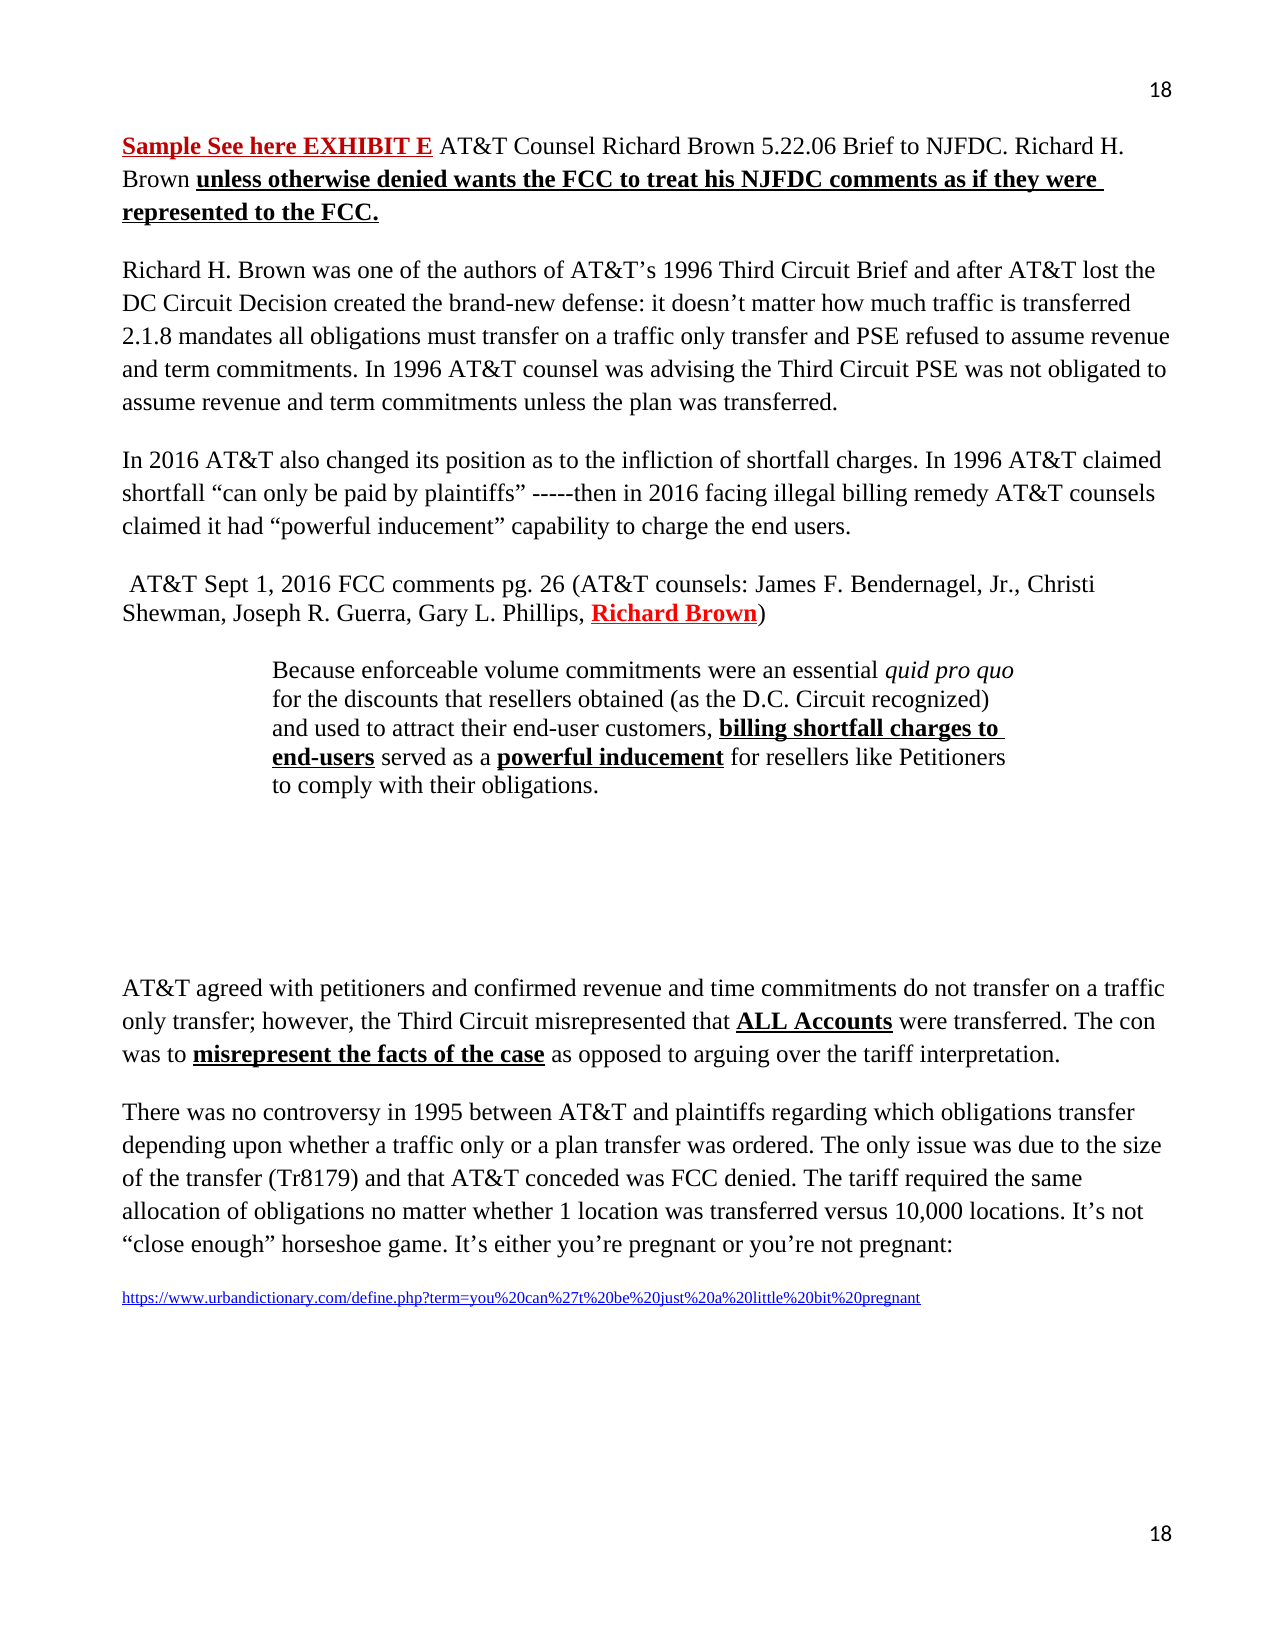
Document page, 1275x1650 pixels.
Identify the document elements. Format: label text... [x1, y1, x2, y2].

text Sample See here EXHIBIT E AT&T Counsel Richard Brown 5.22.06 Brief to NJFDC. Richard H. Brown unless otherwise denied wants the FCC to treat his NJFDC comments as if they were represented to the FCC. [122, 131, 1172, 226]
text There was no controversy in 1995 between AT&T and plaintiffs regarding which obligations transfer depending upon whether a traffic only or a plan transfer was ordered. The only issue was due to the size of the transfer (Tr8179) and that AT&T conceded was FCC denied. The tariff required the same allocation of obligations no matter whether 1 location was transferred versus 10,000 locations. It’s not “close enough” horseshoe game. It’s either you’re pregnant or you’re not pregnant: [122, 1097, 1172, 1258]
text Richard H. Brown was one of the authors of AT&T’s 1996 Third Circuit Brief and after AT&T lost the DC Circuit Decision created the brand-new defense: it doesn’t matter how much traffic is transferred 2.1.8 mandates all obligations must transfer on a traffic only transfer and PSE refused to assume revenue and term commitments. In 1996 AT&T counsel was advising the Third Circuit PSE was not obligated to assume revenue and term commitments unless the plan was transferred. [122, 255, 1172, 416]
text Because enforceable volume commitments were an essential quid pro quo for the discounts that resellers obtained (as the D.C. Circuit recognized) and used to attract their end-user customers, billing shortfall charges to end-users served as a powerful inducement for resellers like Petitioners to comply with their obligations. [272, 656, 1031, 799]
text AT&T Sept 1, 2016 FCC comments pg. 26 (AT&T counsels: James F. Bendernagel, Jr., Christi Shewman, Joseph R. Guerra, Gary L. Phillips, Richard Brown) [122, 569, 1097, 627]
text https://www.urbandictionary.com/define.php?term=you%20can%27t%20be%20just%20a%20little%20bit%20pregnant [122, 1287, 1172, 1307]
text In 2016 AT&T also changed its position as to the infliction of shortfall charges. In 1996 AT&T claimed shortfall “can only be paid by plaintiffs” -----then in 2016 facing illegal billing remedy AT&T counsels claimed it had “powerful inducement” capability to charge the end users. [122, 445, 1172, 540]
text AT&T agreed with petitioners and confirmed revenue and time commitments do not transfer on a traffic only transfer; however, the Third Circuit misrepresented that ALL Accounts were transferred. The con was to misrepresent the facts of the case as opposed to arguing over the tariff interpretation. [122, 973, 1172, 1068]
